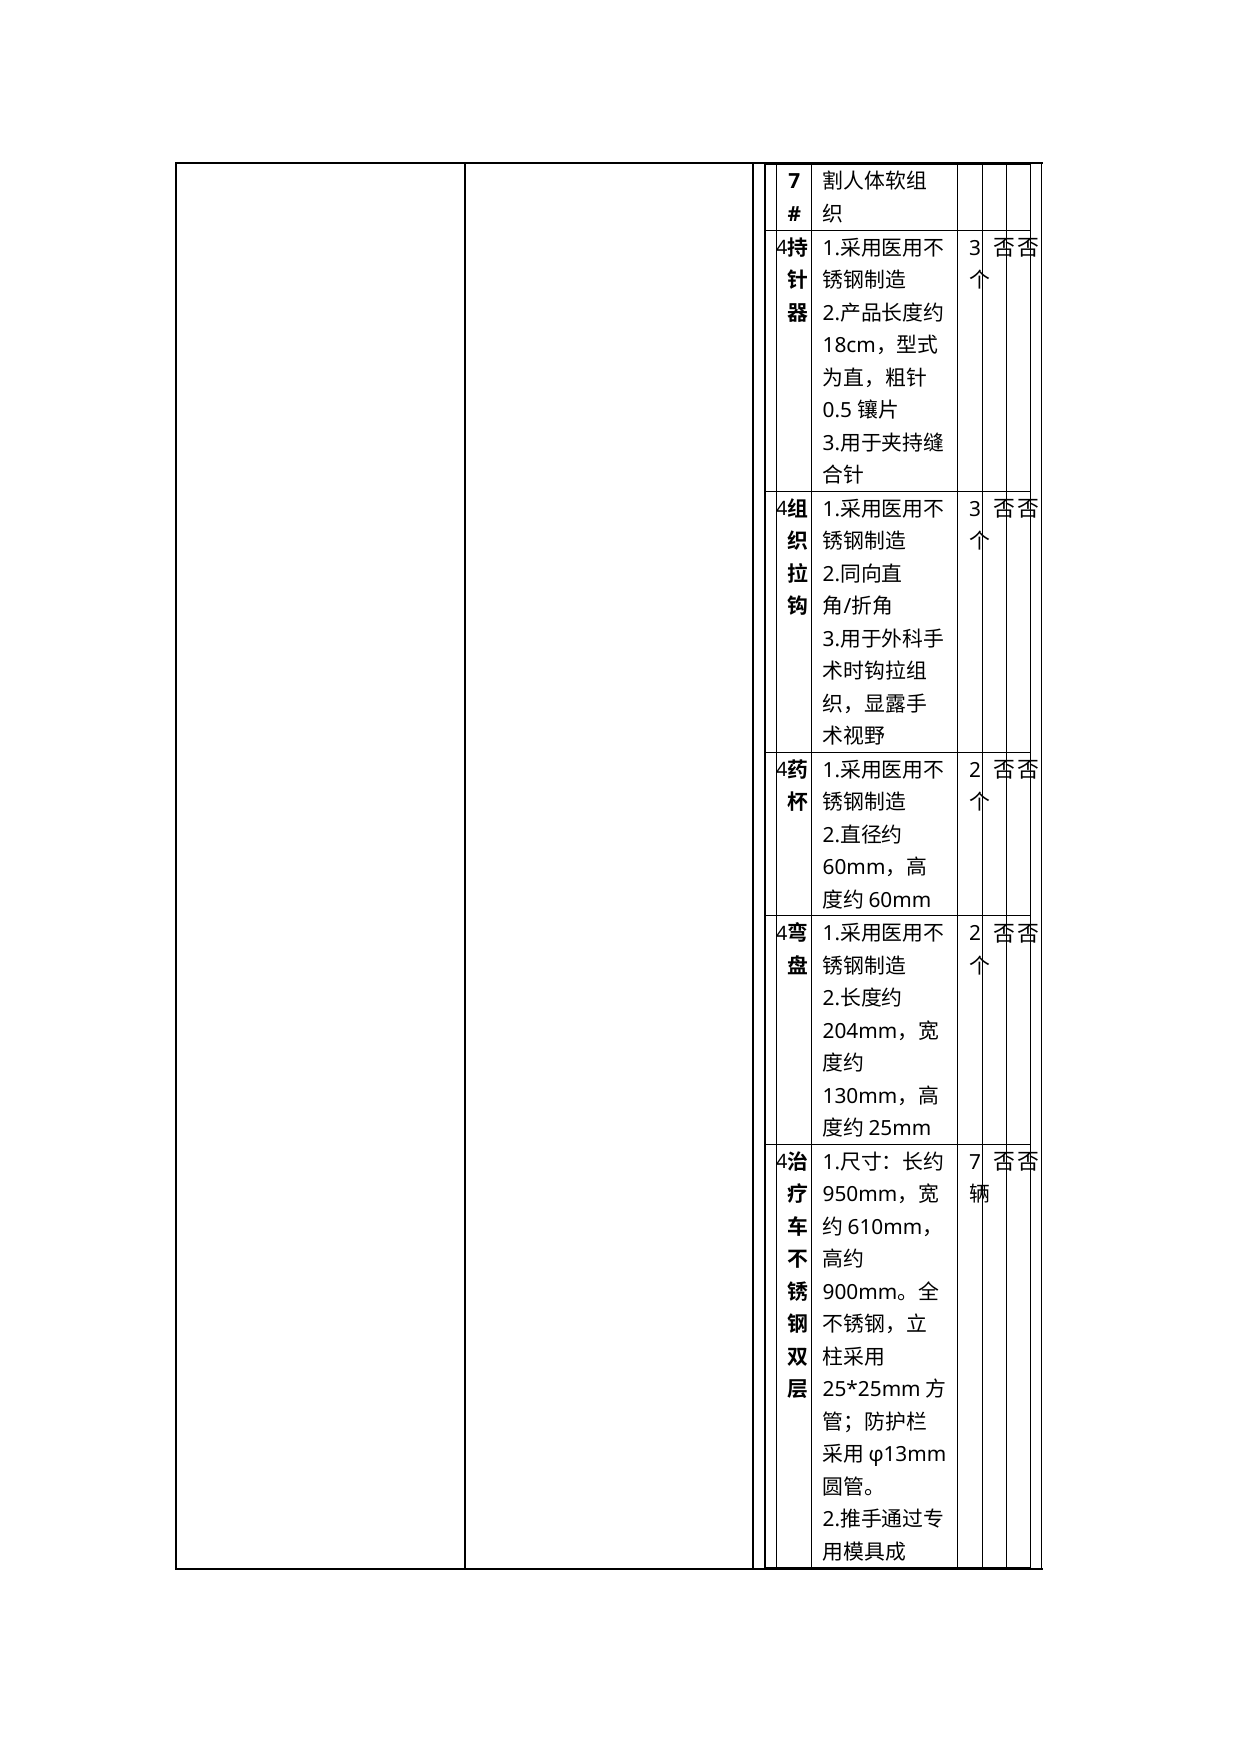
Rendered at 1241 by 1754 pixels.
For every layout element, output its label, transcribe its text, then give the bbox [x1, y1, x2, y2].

table_cell [777, 753, 811, 915]
table_cell [766, 165, 776, 230]
table_cell [812, 492, 957, 752]
table_cell [1007, 492, 1030, 752]
table_cell [1007, 916, 1030, 1144]
table_cell 1 [177, 164, 464, 1568]
table_cell [983, 492, 1006, 752]
table_cell [958, 1145, 982, 1567]
table_cell [812, 165, 957, 230]
table_cell [766, 231, 776, 491]
table_cell [777, 165, 811, 230]
table_cell [766, 916, 776, 1144]
table_cell [777, 916, 811, 1144]
table_cell [983, 231, 1006, 491]
table_cell [1007, 753, 1030, 915]
table_cell [983, 753, 1006, 915]
table_cell [777, 1145, 811, 1567]
table_cell [466, 164, 752, 1568]
table_cell [958, 916, 982, 1144]
table_cell [754, 164, 764, 1568]
table_cell [983, 1145, 1006, 1567]
table_cell [777, 492, 811, 752]
table_cell [766, 492, 776, 752]
table_cell [766, 753, 776, 915]
table_cell [766, 1145, 776, 1567]
table_cell [958, 231, 982, 491]
table_cell [812, 1145, 957, 1567]
table_cell [812, 916, 957, 1144]
table_cell [777, 231, 811, 491]
table_cell [812, 231, 957, 491]
table_cell [812, 753, 957, 915]
table_cell [958, 165, 982, 230]
table_cell [983, 165, 1006, 230]
table_cell [958, 492, 982, 752]
table_cell [958, 753, 982, 915]
table_cell [1007, 165, 1030, 230]
table_cell [983, 916, 1006, 1144]
table_cell [1031, 164, 1041, 1568]
table_cell [1007, 1145, 1030, 1567]
table_cell [1007, 231, 1030, 491]
